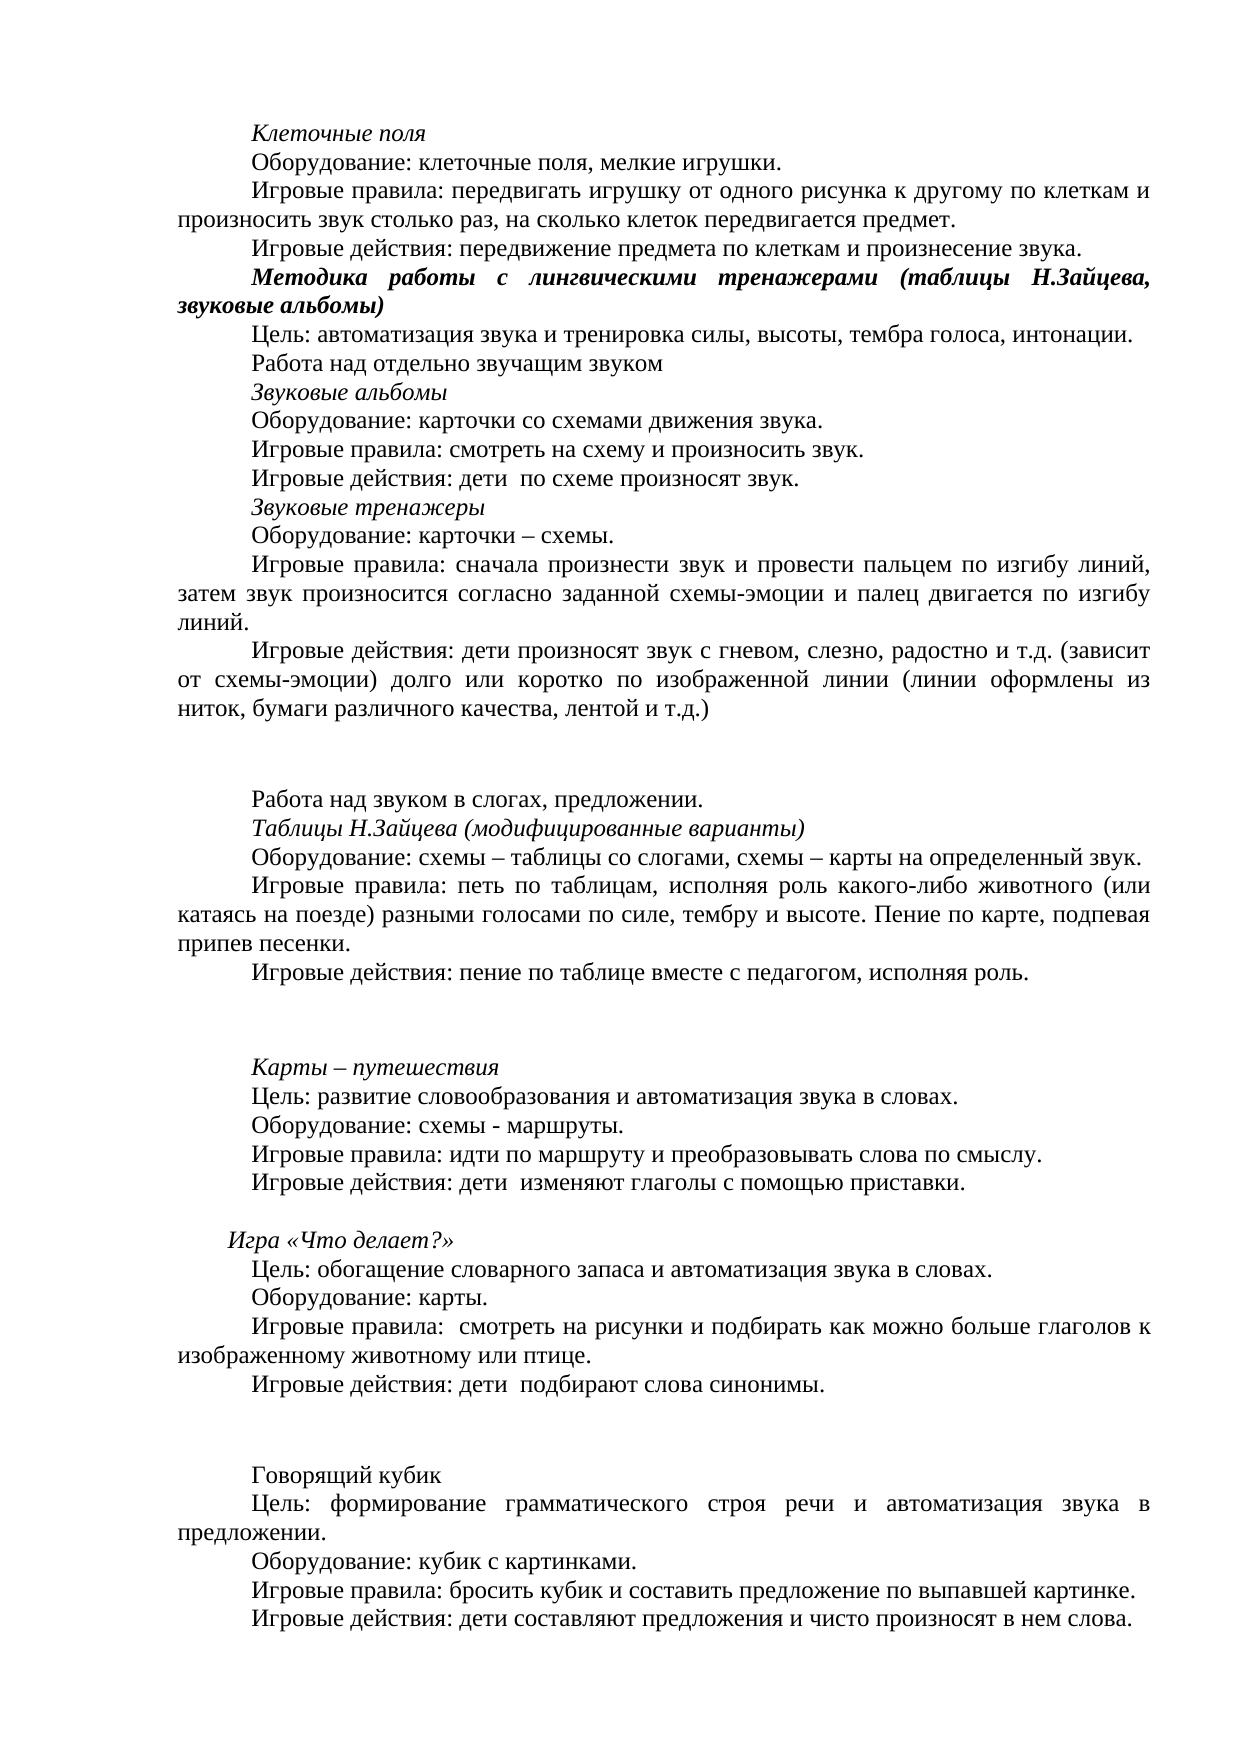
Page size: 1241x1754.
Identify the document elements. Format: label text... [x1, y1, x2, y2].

text Игровые правила: передвигать игрушку от одного рисунка к другому по клеткам и произносить звук столько раз, на сколько клеток передвигается предмет. [177, 176, 1152, 233]
text Оборудование: схемы - маршруты. [177, 1110, 1152, 1139]
text Игровые действия: дети по схеме произносят звук. [177, 463, 1152, 492]
text Цель: автоматизация звука и тренировка силы, высоты, тембра голоса, интонации. [177, 319, 1152, 348]
text Работа над отдельно звучащим звуком [177, 348, 1152, 377]
text Говорящий кубик [177, 1460, 1152, 1488]
text Оборудование: карты. [177, 1282, 1152, 1311]
text Игровые действия: дети произносят звук с гневом, слезно, радостно и т.д. (зависит от схемы-эмоции) долго или коротко по изображенной линии (линии оформлены из ниток, бумаги различного качества, лентой и т.д.) [177, 636, 1152, 722]
text Игровые правила: смотреть на рисунки и подбирать как можно больше глаголов к изображенному животному или птице. [177, 1311, 1152, 1369]
text Игровые правила: идти по маршруту и преобразовывать слова по смыслу. [177, 1139, 1152, 1167]
text Звуковые тренажеры [177, 492, 1152, 521]
text Клеточные поля [177, 118, 1152, 147]
text Игровые действия: дети подбирают слова синонимы. [177, 1369, 1152, 1397]
text Игровые действия: дети изменяют глаголы с помощью приставки. [177, 1167, 1152, 1196]
text Игра «Что делает?» [177, 1225, 1152, 1254]
text Игровые правила: смотреть на схему и произносить звук. [177, 434, 1152, 463]
text Оборудование: клеточные поля, мелкие игрушки. [177, 147, 1152, 176]
text Оборудование: карточки со схемами движения звука. [177, 406, 1152, 434]
text Оборудование: кубик с картинками. [177, 1546, 1152, 1575]
text Карты – путешествия [177, 1052, 1152, 1081]
text Работа над звуком в слогах, предложении. [177, 784, 1152, 813]
text Игровые правила: сначала произнести звук и провести пальцем по изгибу линий, затем звук произносится согласно заданной схемы-эмоции и палец двигается по изгибу линий. [177, 549, 1152, 636]
text Игровые правила: петь по таблицам, исполняя роль какого-либо животного (или катаясь на поезде) разными голосами по силе, тембру и высоте. Пение по карте, подпевая припев песенки. [177, 870, 1152, 957]
text Игровые действия: дети составляют предложения и чисто произносят в нем слова. [177, 1603, 1152, 1632]
text Методика работы с лингвическими тренажерами (таблицы Н.Зайцева, звуковые альбомы) [177, 262, 1152, 319]
text Цель: обогащение словарного запаса и автоматизация звука в словах. [177, 1254, 1152, 1282]
text Игровые действия: передвижение предмета по клеткам и произнесение звука. [177, 233, 1152, 262]
text Оборудование: схемы – таблицы со слогами, схемы – карты на определенный звук. [177, 842, 1152, 870]
text Звуковые альбомы [177, 377, 1152, 406]
text Цель: формирование грамматического строя речи и автоматизация звука в предложении. [177, 1488, 1152, 1546]
text Оборудование: карточки – схемы. [177, 521, 1152, 549]
text Цель: развитие словообразования и автоматизация звука в словах. [177, 1081, 1152, 1110]
text Таблицы Н.Зайцева (модифицированные варианты) [177, 813, 1152, 842]
text Игровые правила: бросить кубик и составить предложение по выпавшей картинке. [177, 1575, 1152, 1603]
text Игровые действия: пение по таблице вместе с педагогом, исполняя роль. [177, 957, 1152, 985]
